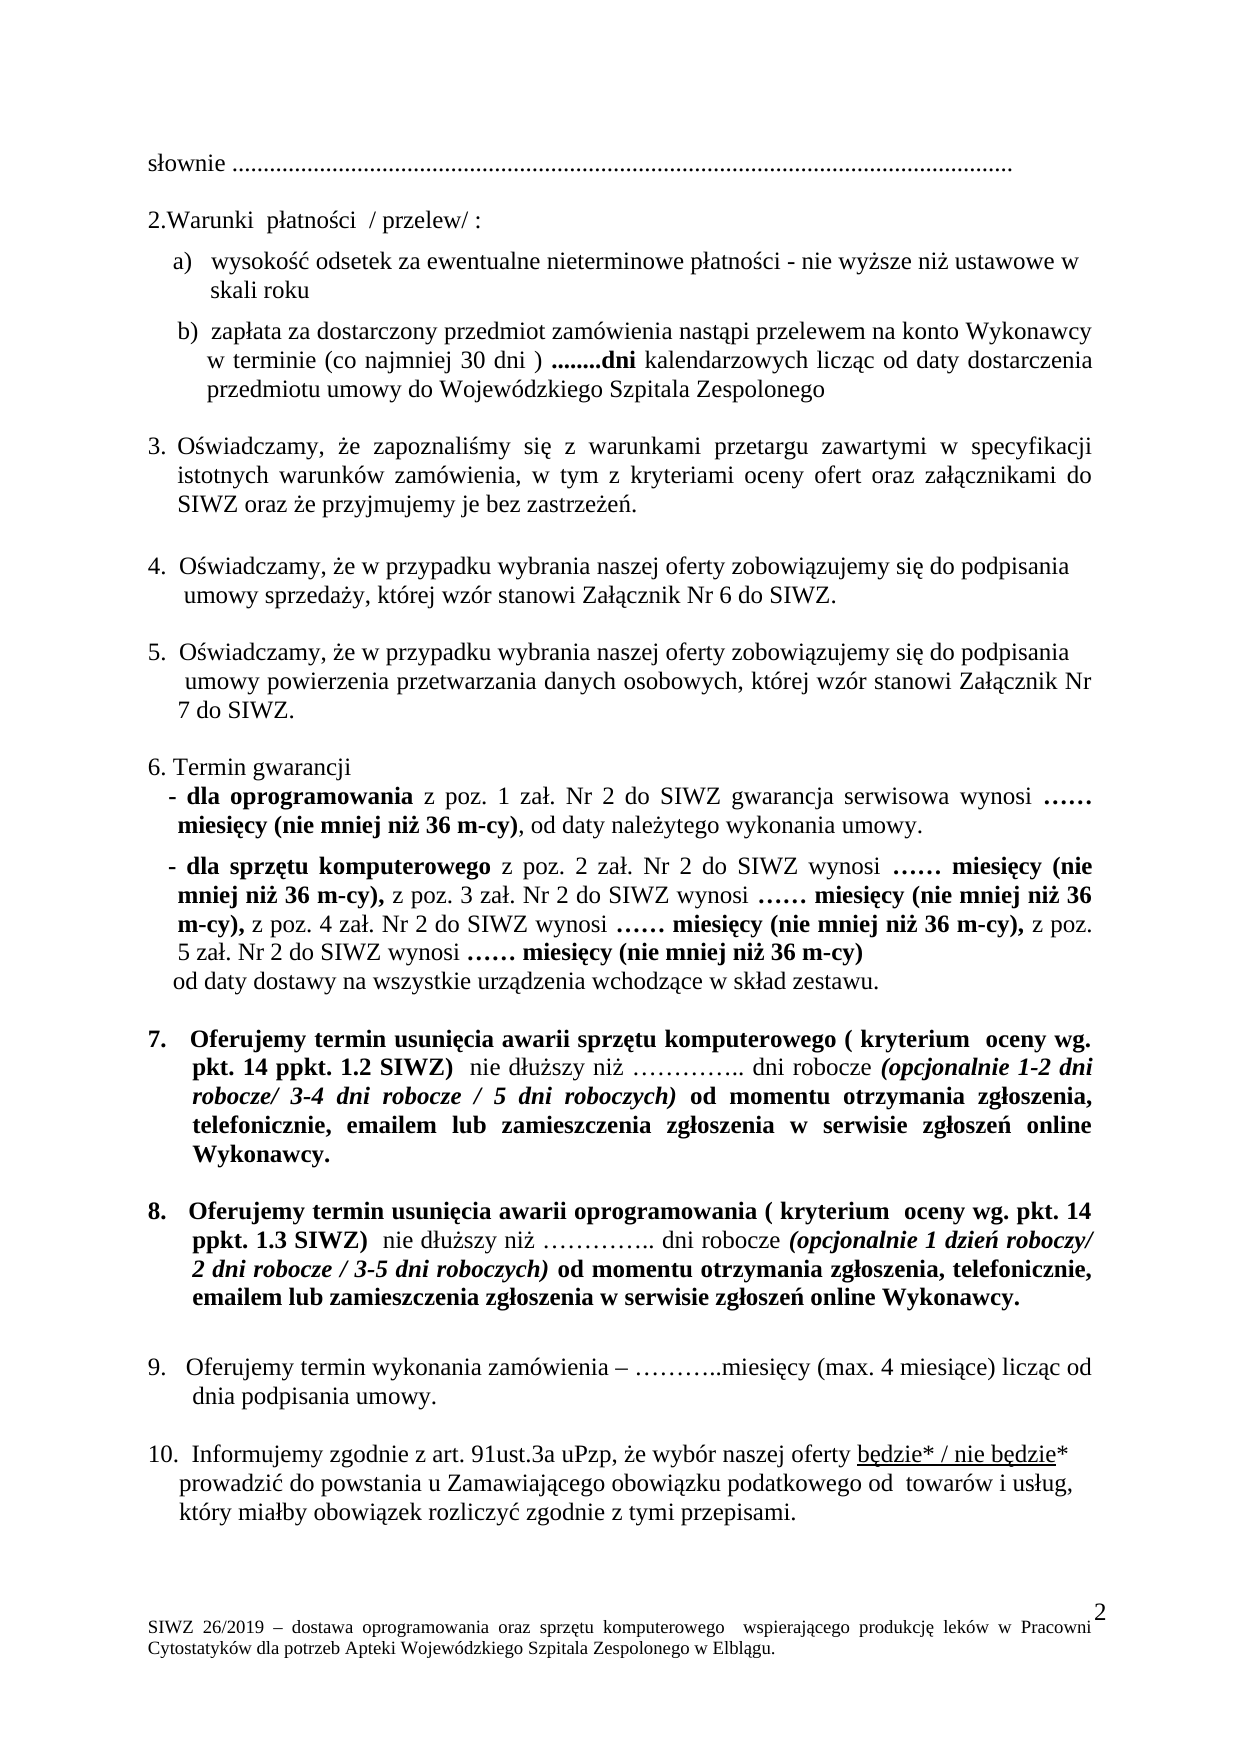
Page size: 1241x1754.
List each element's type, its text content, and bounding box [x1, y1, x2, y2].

text 9. Oferujemy termin wykonania zamówienia – ………..miesięcy (max. 4 miesiące) licząc od dnia podpisania umowy. [148, 1352, 1093, 1410]
text umowy sprzedaży, której wzór stanowi Załącznik Nr 6 do SIWZ. [177, 580, 1093, 609]
text 6. Termin gwarancji [148, 752, 1093, 781]
text 5. Oświadczamy, że w przypadku wybrania naszej oferty zobowiązujemy się do podpisania [148, 637, 1093, 666]
text od daty dostawy na wszystkie urządzenia wchodzące w skład zestawu. [148, 966, 1093, 995]
text 4. Oświadczamy, że w przypadku wybrania naszej oferty zobowiązujemy się do podpisania [148, 551, 1093, 580]
list Oświadczamy, że zapoznaliśmy się z warunkami przetargu zawartymi w specyfikacji istotnych warunków zamówienia, w tym z kryteriami oceny ofert oraz załącznikami do SIWZ oraz że przyjmujemy je bez zastrzeżeń. [148, 431, 1093, 518]
text umowy powierzenia przetwarzania danych osobowych, której wzór stanowi Załącznik Nr 7 do SIWZ. [177, 666, 1093, 724]
text b) zapłata za dostarczony przedmiot zamówienia nastąpi przelewem na konto Wykonawcy w terminie (co najmniej 30 dni ) ........dni kalendarzowych licząc od daty dostarczenia przedmiotu umowy do Wojewódzkiego Szpitala Zespolonego [177, 316, 1093, 403]
text - dla sprzętu komputerowego z poz. 2 zał. Nr 2 do SIWZ wynosi …… miesięcy (nie mniej niż 36 m-cy), z poz. 3 zał. Nr 2 do SIWZ wynosi …… miesięcy (nie mniej niż 36 m-cy), z poz. 4 zał. Nr 2 do SIWZ wynosi …… miesięcy (nie mniej niż 36 m-cy), z poz. 5 zał. Nr 2 do SIWZ wynosi …… miesięcy (nie mniej niż 36 m-cy) [148, 851, 1093, 966]
text - dla oprogramowania z poz. 1 zał. Nr 2 do SIWZ gwarancja serwisowa wynosi …… miesięcy (nie mniej niż 36 m-cy), od daty należytego wykonania umowy. [148, 781, 1093, 839]
text 10. Informujemy zgodnie z art. 91ust.3a uPzp, że wybór naszej oferty będzie* / nie będzie* [148, 1439, 1093, 1468]
text który miałby obowiązek rozliczyć zgodnie z tymi przepisami. [148, 1497, 1093, 1525]
text skali roku [148, 275, 1093, 304]
text 2.Warunki płatności / przelew/ : [148, 205, 1093, 234]
text 7. Oferujemy termin usunięcia awarii sprzętu komputerowego ( kryterium oceny wg. pkt. 14 ppkt. 1.2 SIWZ) nie dłuższy niż ………….. dni robocze (opcjonalnie 1-2 dni robocze/ 3-4 dni robocze / 5 dni roboczych) od momentu otrzymania zgłoszenia, telefonicznie, emailem lub zamieszczenia zgłoszenia w serwisie zgłoszeń online Wykonawcy. [148, 1024, 1093, 1167]
text słownie ............................................................................................................................. [148, 148, 1093, 176]
text a) wysokość odsetek za ewentualne nieterminowe płatności - nie wyższe niż ustawowe w [148, 246, 1093, 275]
text 8. Oferujemy termin usunięcia awarii oprogramowania ( kryterium oceny wg. pkt. 14 ppkt. 1.3 SIWZ) nie dłuższy niż ………….. dni robocze (opcjonalnie 1 dzień roboczy/ 2 dni robocze / 3-5 dni roboczych) od momentu otrzymania zgłoszenia, telefonicznie, emailem lub zamieszczenia zgłoszenia w serwisie zgłoszeń online Wykonawcy. [148, 1196, 1093, 1311]
text prowadzić do powstania u Zamawiającego obowiązku podatkowego od towarów i usług, [148, 1468, 1093, 1497]
